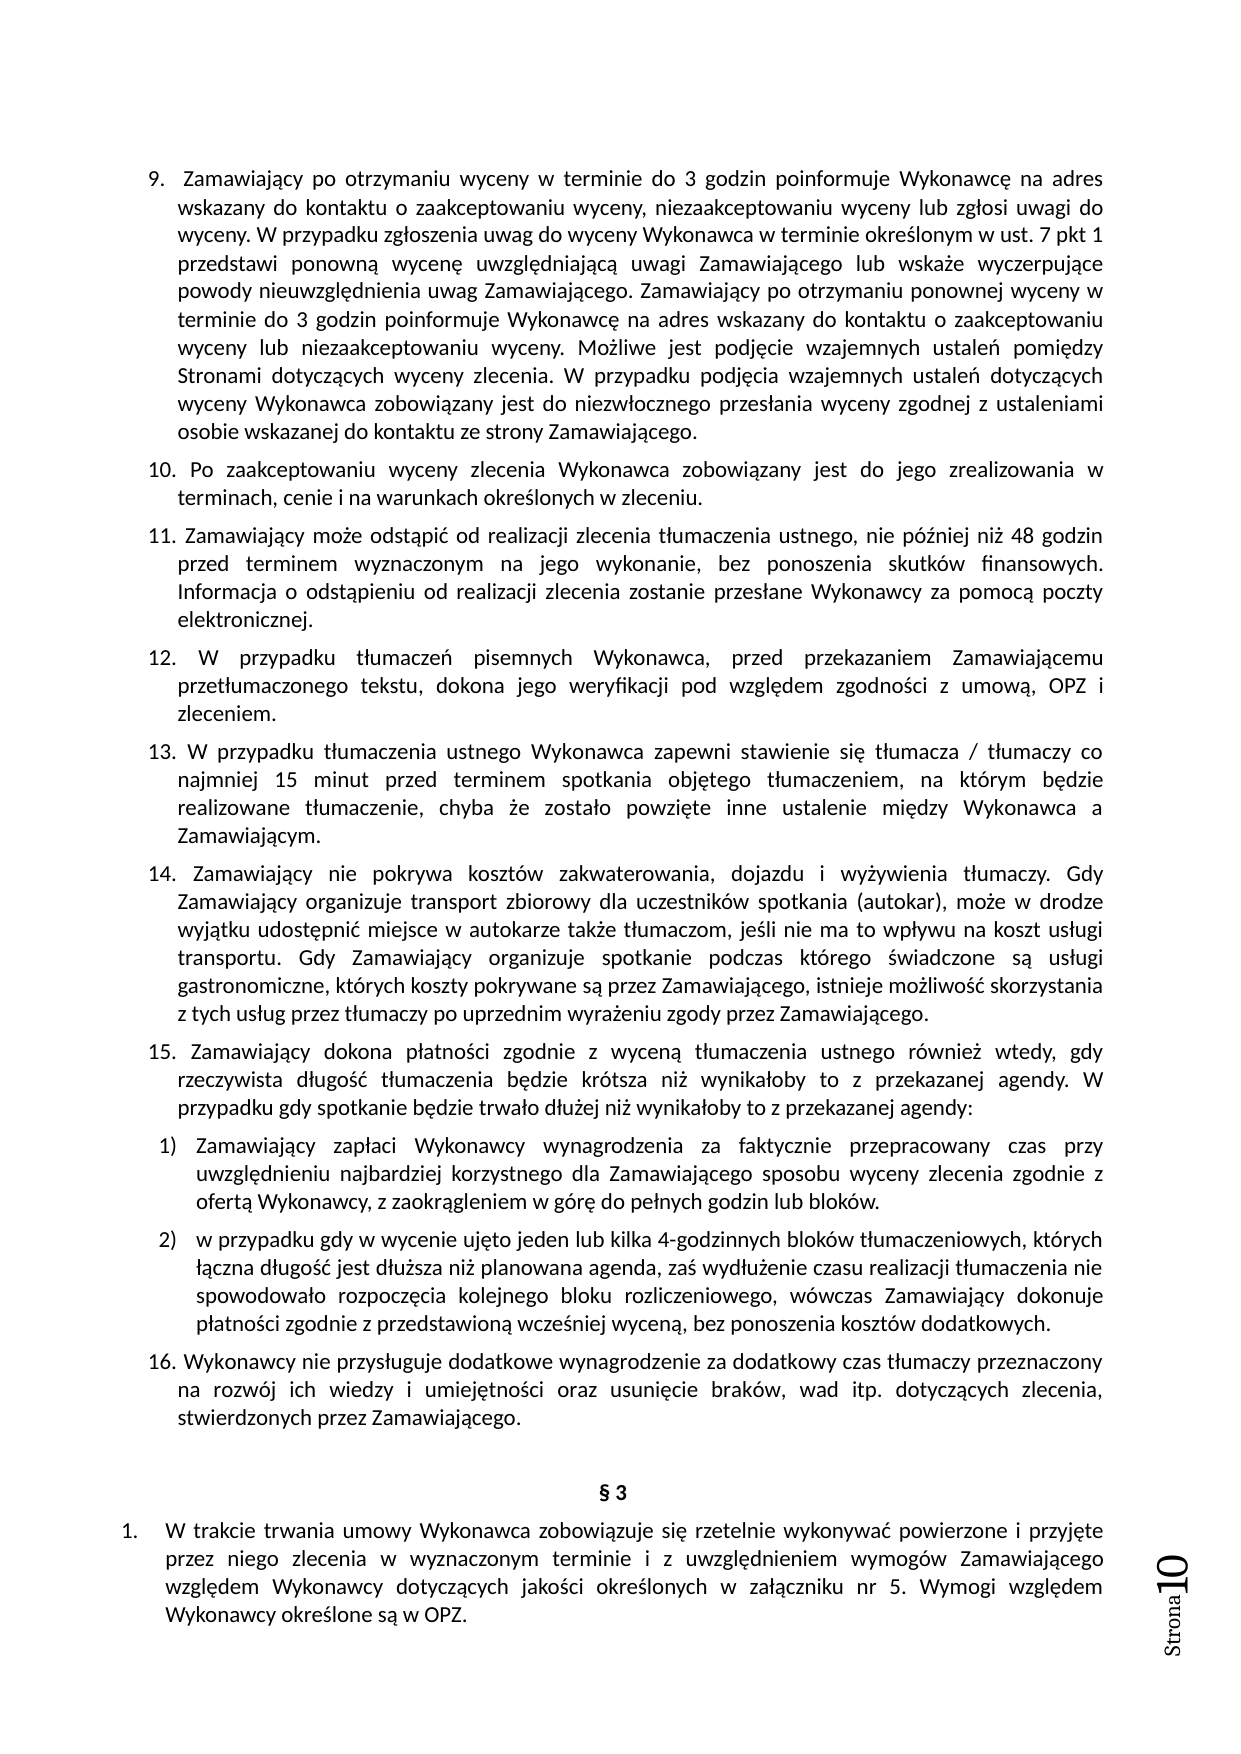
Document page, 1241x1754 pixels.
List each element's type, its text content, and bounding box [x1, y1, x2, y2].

list Zamawiający dokona płatności zgodnie z wyceną tłumaczenia ustnego również wtedy, gdy rzeczywista długość tłumaczenia będzie krótsza niż wynikałoby to z przekazanej agendy. W przypadku gdy spotkanie będzie trwało dłużej niż wynikałoby to z przekazanej agendy: [148, 1037, 1105, 1121]
list W przypadku tłumaczeń pisemnych Wykonawca, przed przekazaniem Zamawiającemu przetłumaczonego tekstu, dokona jego weryfikacji pod względem zgodności z umową, OPZ i zleceniem. [148, 643, 1105, 727]
list Zamawiający może odstąpić od realizacji zlecenia tłumaczenia ustnego, nie później niż 48 godzin przed terminem wyznaczonym na jego wykonanie, bez ponoszenia skutków finansowych. Informacja o odstąpieniu od realizacji zlecenia zostanie przesłane Wykonawcy za pomocą poczty elektronicznej. [148, 521, 1105, 633]
list W przypadku tłumaczenia ustnego Wykonawca zapewni stawienie się tłumacza / tłumaczy co najmniej 15 minut przed terminem spotkania objętego tłumaczeniem, na którym będzie realizowane tłumaczenie, chyba że zostało powzięte inne ustalenie między Wykonawca a Zamawiającym. [148, 737, 1105, 849]
list Zamawiający zapłaci Wykonawcy wynagrodzenia za faktycznie przepracowany czas przy uwzględnieniu najbardziej korzystnego dla Zamawiającego sposobu wyceny zlecenia zgodnie z ofertą Wykonawcy, z zaokrągleniem w górę do pełnych godzin lub bloków. [158, 1131, 1105, 1215]
list Wykonawcy nie przysługuje dodatkowe wynagrodzenie za dodatkowy czas tłumaczy przeznaczony na rozwój ich wiedzy i umiejętności oraz usunięcie braków, wad itp. dotyczących zlecenia, stwierdzonych przez Zamawiającego. [148, 1347, 1105, 1431]
list Zamawiający nie pokrywa kosztów zakwaterowania, dojazdu i wyżywienia tłumaczy. Gdy Zamawiający organizuje transport zbiorowy dla uczestników spotkania (autokar), może w drodze wyjątku udostępnić miejsce w autokarze także tłumaczom, jeśli nie ma to wpływu na koszt usługi transportu. Gdy Zamawiający organizuje spotkanie podczas którego świadczone są usługi gastronomiczne, których koszty pokrywane są przez Zamawiającego, istnieje możliwość skorzystania z tych usług przez tłumaczy po uprzednim wyrażeniu zgody przez Zamawiającego. [148, 859, 1105, 1027]
list W trakcie trwania umowy Wykonawca zobowiązuje się rzetelnie wykonywać powierzone i przyjęte przez niego zlecenia w wyznaczonym terminie i z uwzględnieniem wymogów Zamawiającego względem Wykonawcy dotyczących jakości określonych w załączniku nr 5. Wymogi względem Wykonawcy określone są w OPZ. [121, 1516, 1105, 1628]
list Zamawiający po otrzymaniu wyceny w terminie do 3 godzin poinformuje Wykonawcę na adres wskazany do kontaktu o zaakceptowaniu wyceny, niezaakceptowaniu wyceny lub zgłosi uwagi do wyceny. W przypadku zgłoszenia uwag do wyceny Wykonawca w terminie określonym w ust. 7 pkt 1 przedstawi ponowną wycenę uwzględniającą uwagi Zamawiającego lub wskaże wyczerpujące powody nieuwzględnienia uwag Zamawiającego. Zamawiający po otrzymaniu ponownej wyceny w terminie do 3 godzin poinformuje Wykonawcę na adres wskazany do kontaktu o zaakceptowaniu wyceny lub niezaakceptowaniu wyceny. Możliwe jest podjęcie wzajemnych ustaleń pomiędzy Stronami dotyczących wyceny zlecenia. W przypadku podjęcia wzajemnych ustaleń dotyczących wyceny Wykonawca zobowiązany jest do niezwłocznego przesłania wyceny zgodnej z ustaleniami osobie wskazanej do kontaktu ze strony Zamawiającego. [148, 164, 1105, 445]
text § 3 [121, 1478, 1105, 1506]
list Po zaakceptowaniu wyceny zlecenia Wykonawca zobowiązany jest do jego zrealizowania w terminach, cenie i na warunkach określonych w zleceniu. [148, 455, 1105, 511]
list w przypadku gdy w wycenie ujęto jeden lub kilka 4-godzinnych bloków tłumaczeniowych, których łączna długość jest dłuższa niż planowana agenda, zaś wydłużenie czasu realizacji tłumaczenia nie spowodowało rozpoczęcia kolejnego bloku rozliczeniowego, wówczas Zamawiający dokonuje płatności zgodnie z przedstawioną wcześniej wyceną, bez ponoszenia kosztów dodatkowych. [158, 1225, 1105, 1337]
